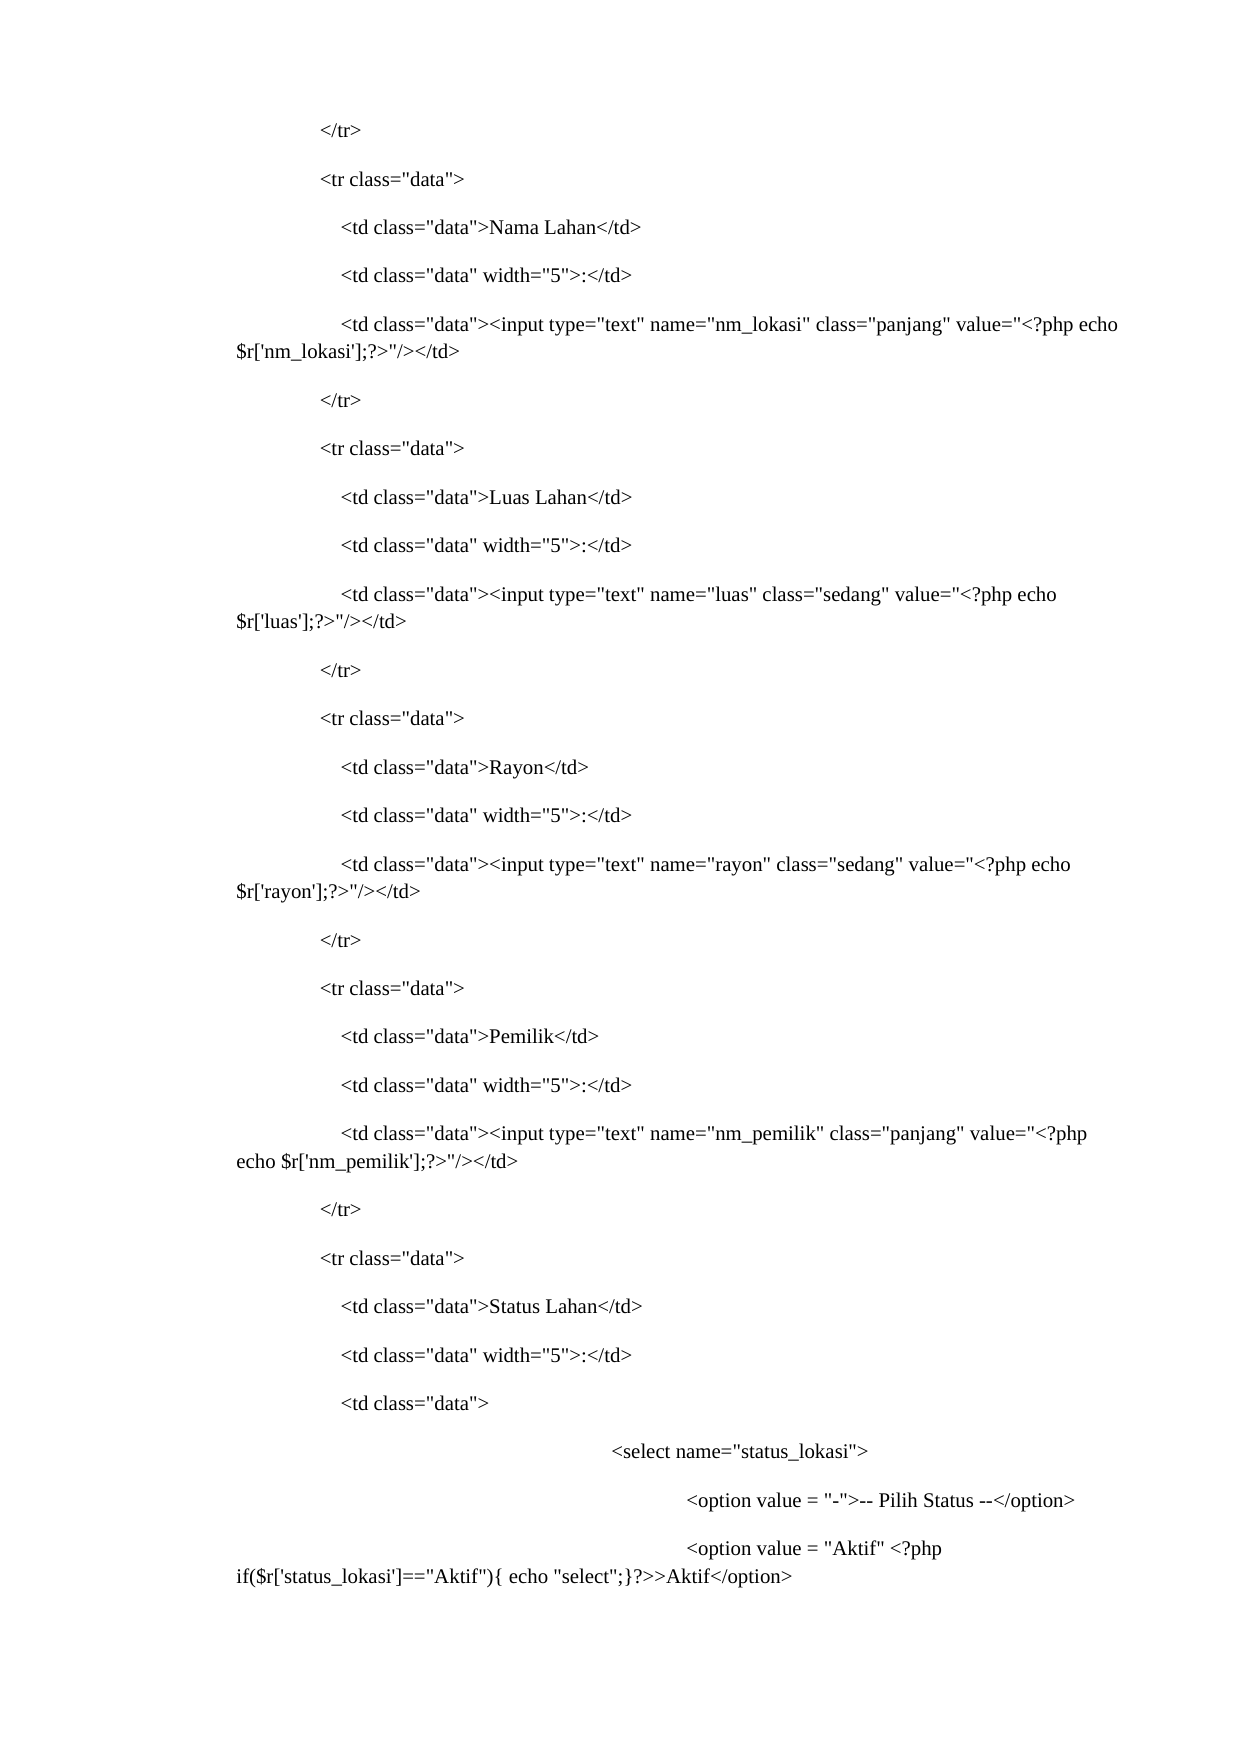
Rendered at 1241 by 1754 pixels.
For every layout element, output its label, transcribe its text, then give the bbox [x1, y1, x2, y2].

text <td class="data">Pemilik</td> [236, 1024, 1122, 1048]
text <td class="data" width="5">:</td> [236, 1343, 1122, 1367]
text <select name="status_lokasi"> [236, 1439, 1122, 1463]
text </tr> [236, 1197, 1122, 1221]
text </tr> [236, 927, 1122, 952]
text <td class="data"><input type="text" name="rayon" class="sedang" value="<?php echo $r['rayon'];?>"/></td> [236, 851, 1122, 903]
text <td class="data">Nama Lahan</td> [236, 215, 1122, 239]
text <td class="data"> [236, 1391, 1122, 1415]
text <td class="data"><input type="text" name="nm_pemilik" class="panjang" value="<?php echo $r['nm_pemilik'];?>"/></td> [236, 1121, 1122, 1173]
text <td class="data">Status Lahan</td> [236, 1294, 1122, 1318]
text <td class="data" width="5">:</td> [236, 533, 1122, 557]
text </tr> [236, 388, 1122, 412]
text <option value = "Aktif" <?php if($r['status_lokasi']=="Aktif"){ echo "select";}?>>Aktif</option> [236, 1536, 1122, 1588]
text <tr class="data"> [236, 976, 1122, 1000]
text </tr> [236, 658, 1122, 682]
text <td class="data" width="5">:</td> [236, 803, 1122, 827]
text <td class="data" width="5">:</td> [236, 1073, 1122, 1097]
text <td class="data">Rayon</td> [236, 754, 1122, 779]
text <tr class="data"> [236, 1246, 1122, 1270]
text <td class="data"><input type="text" name="nm_lokasi" class="panjang" value="<?php echo $r['nm_lokasi'];?>"/></td> [236, 312, 1122, 363]
text </tr> [236, 118, 1122, 142]
text <option value = "-">-- Pilih Status --</option> [236, 1488, 1122, 1512]
text <td class="data" width="5">:</td> [236, 263, 1122, 287]
text <td class="data">Luas Lahan</td> [236, 485, 1122, 509]
text <tr class="data"> [236, 167, 1122, 191]
text <tr class="data"> [236, 706, 1122, 730]
text <td class="data"><input type="text" name="luas" class="sedang" value="<?php echo $r['luas'];?>"/></td> [236, 582, 1122, 633]
text <tr class="data"> [236, 436, 1122, 460]
